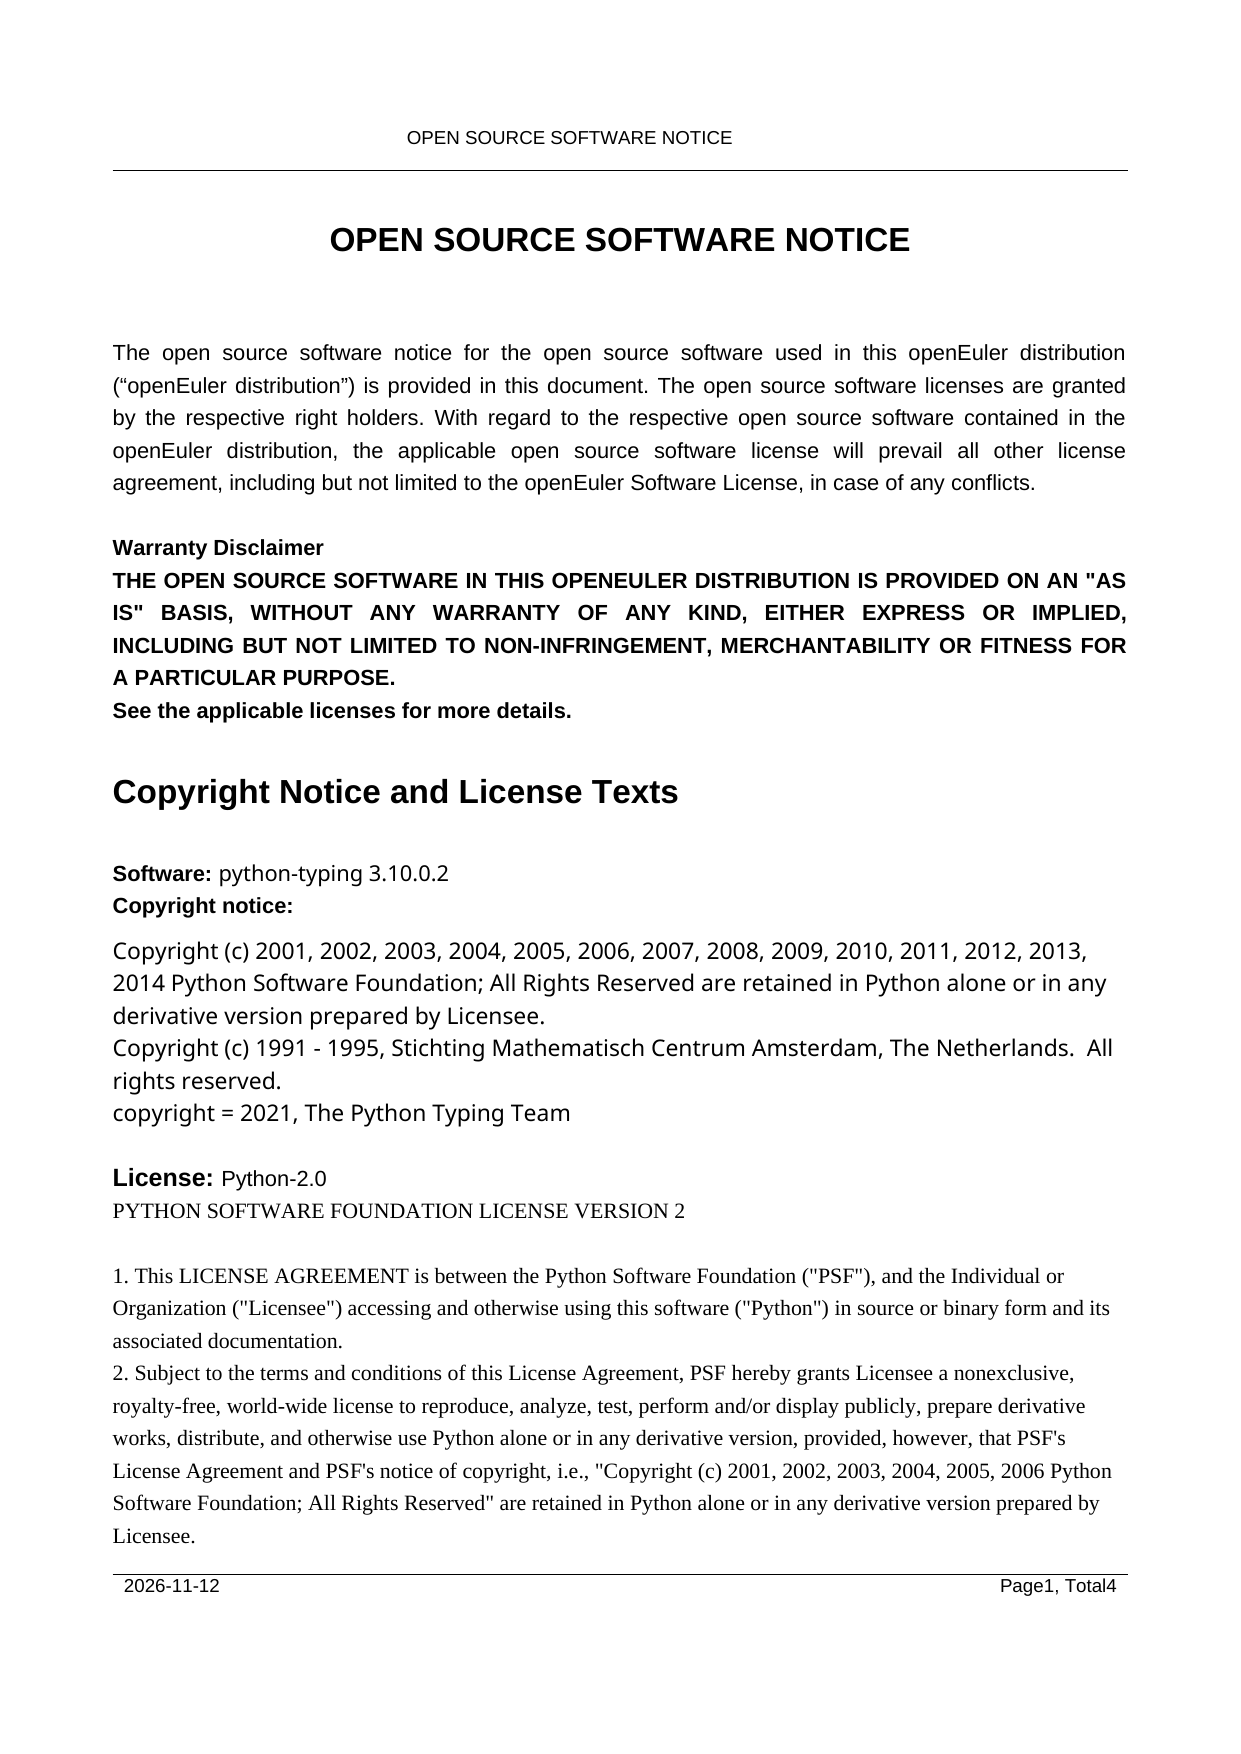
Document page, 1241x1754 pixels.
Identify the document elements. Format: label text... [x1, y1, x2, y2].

text The open source software notice for the open source software used in this openEuler distribution (“openEuler distribution”) is provided in this document. The open source software licenses are granted by the respective right holders. With regard to the respective open source software contained in the openEuler distribution, the applicable open source software license will prevail all other license agreement, including but not limited to the openEuler Software License, in case of any conflicts. [112, 336, 1128, 499]
text Copyright notice: [112, 889, 1128, 921]
text Copyright Notice and License Texts [112, 759, 1128, 824]
text Copyright (c) 2001, 2002, 2003, 2004, 2005, 2006, 2007, 2008, 2009, 2010, 2011, 2012, 2013, 2014 Python Software Foundation; All Rights Reserved are retained in Python alone or in any derivative version prepared by Licensee. Copyright (c) 1991 - 1995, Stichting Mathematisch Centrum Amsterdam, The Netherlands. All rights reserved. copyright = 2021, The Python Typing Team [112, 934, 1128, 1161]
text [112, 1194, 1128, 1551]
text OPEN SOURCE SOFTWARE NOTICE [112, 206, 1128, 271]
title Software: python-typing 3.10.0.2 [112, 856, 1128, 889]
text License: Python-2.0 [112, 1161, 1128, 1194]
text THE OPEN SOURCE SOFTWARE IN THIS OPENEULER DISTRIBUTION IS PROVIDED ON AN "AS IS" BASIS, WITHOUT ANY WARRANTY OF ANY KIND, EITHER EXPRESS OR IMPLIED, INCLUDING BUT NOT LIMITED TO NON-INFRINGEMENT, MERCHANTABILITY OR FITNESS FOR A PARTICULAR PURPOSE. See the applicable licenses for more details. [112, 564, 1128, 726]
text Warranty Disclaimer [112, 531, 1128, 564]
